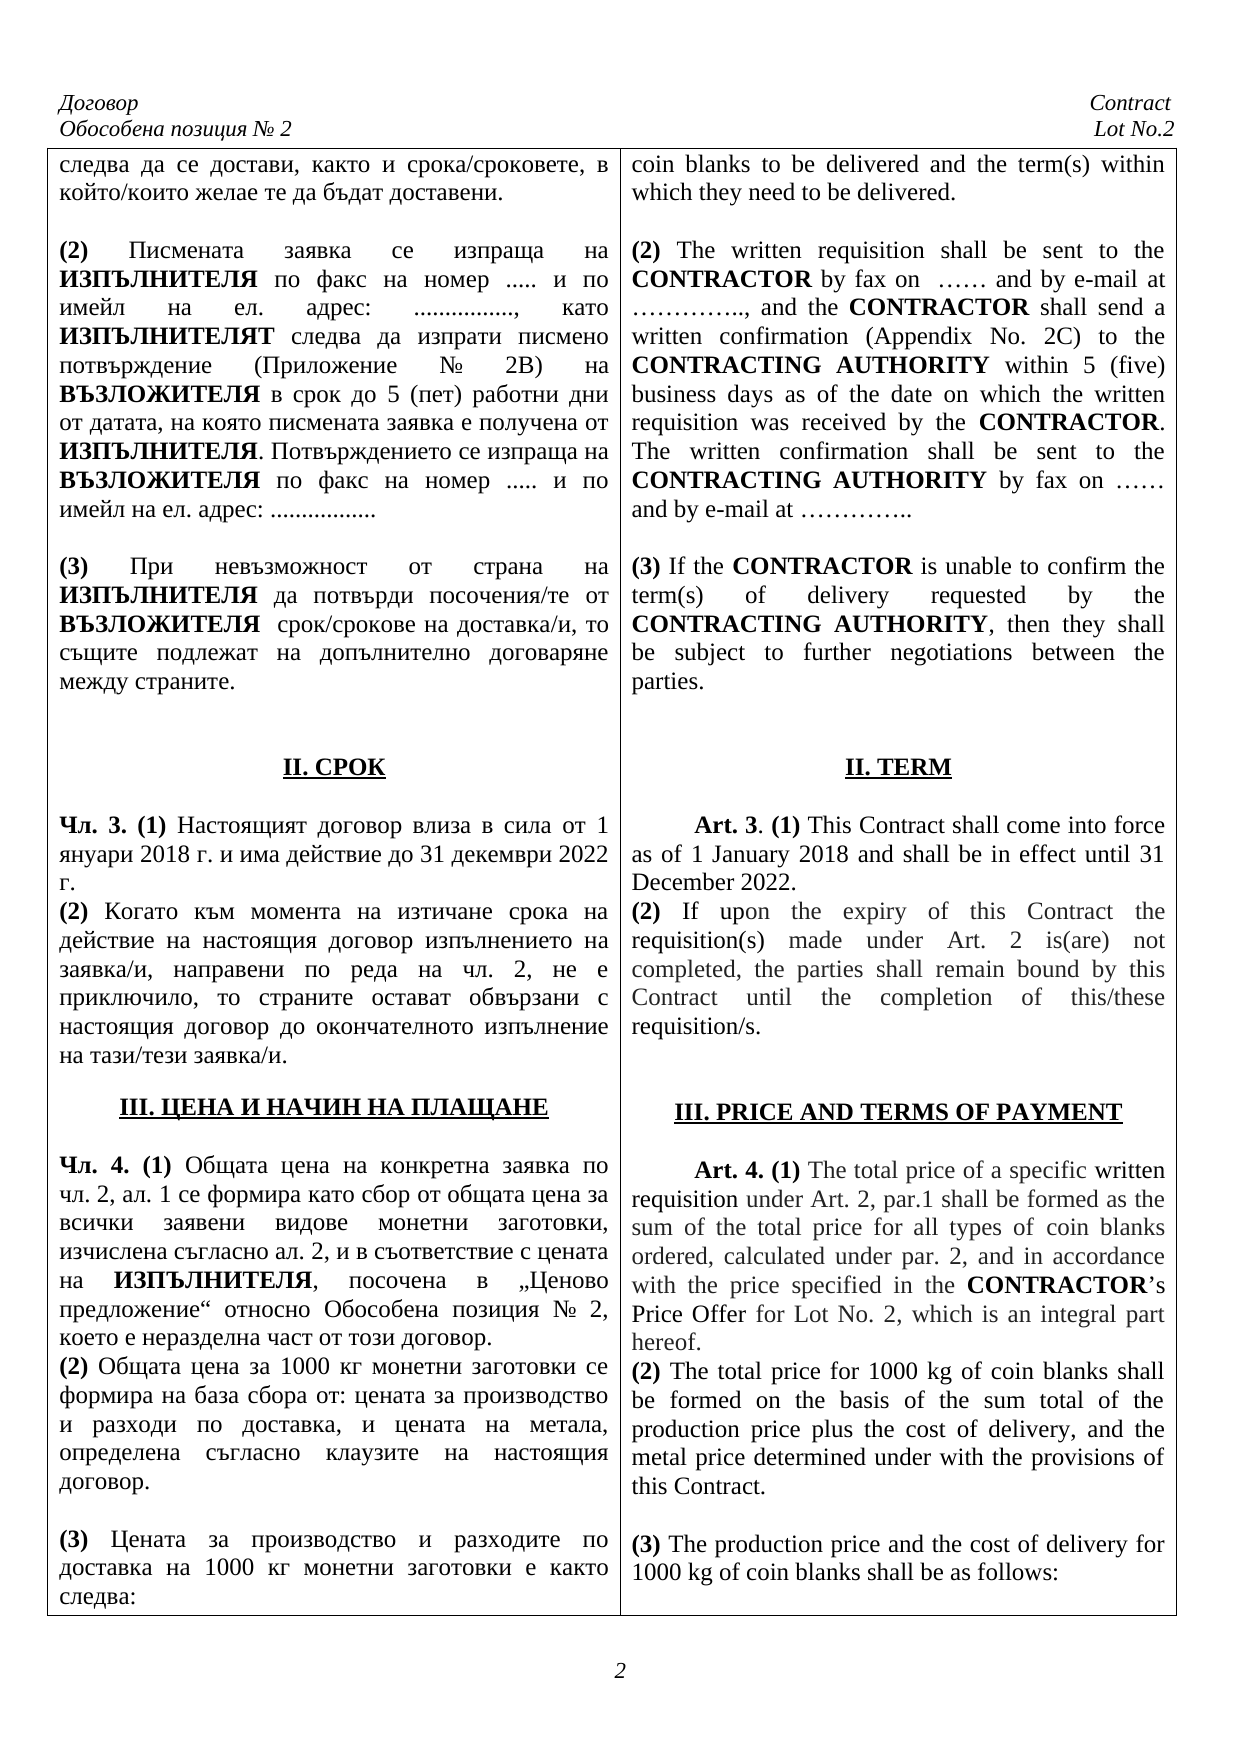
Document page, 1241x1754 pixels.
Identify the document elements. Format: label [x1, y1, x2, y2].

table_header [48, 149, 620, 1615]
table_header [621, 149, 1176, 1615]
